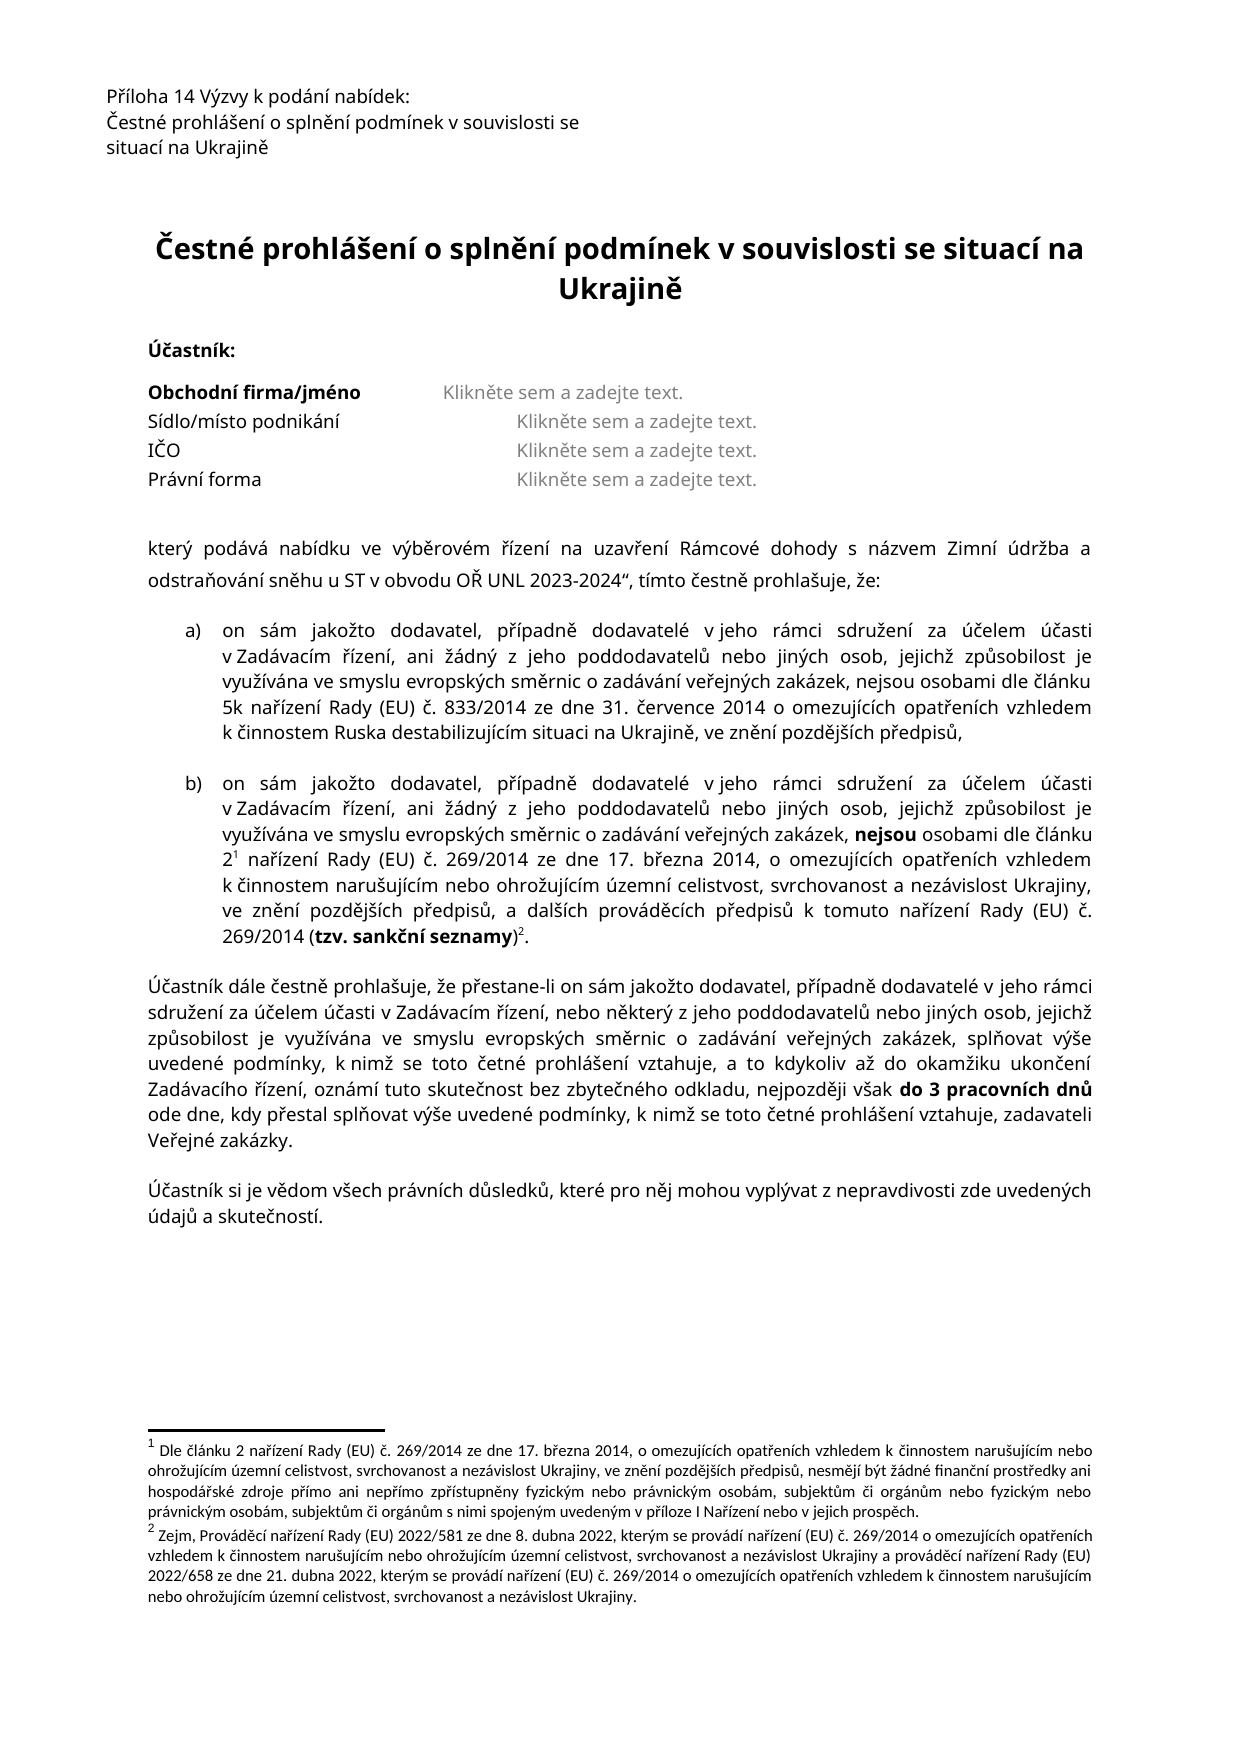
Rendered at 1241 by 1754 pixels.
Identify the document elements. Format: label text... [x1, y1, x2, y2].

list on sám jakožto dodavatel, případně dodavatelé v jeho rámci sdružení za účelem účasti v Zadávacím řízení, ani žádný z jeho poddodavatelů nebo jiných osob, jejichž způsobilost je využívána ve smyslu evropských směrnic o zadávání veřejných zakázek, nejsou osobami dle článku 5k nařízení Rady (EU) č. 833/2014 ze dne 31. července 2014 o omezujících opatřeních vzhledem k činnostem Ruska destabilizujícím situaci na Ukrajině, ve znění pozdějších předpisů, [185, 617, 1093, 745]
text Obchodní firma/jméno [148, 376, 1093, 405]
text Právní forma [148, 463, 1093, 492]
text Sídlo/místo podnikání [148, 405, 1093, 434]
text který podává nabídku ve výběrovém řízení na uzavření Rámcové dohody s názvem Zimní údržba a odstraňování sněhu u ST v obvodu OŘ UNL 2023-2024“, tímto čestně prohlašuje, že: [148, 530, 1093, 592]
title Čestné prohlášení o splnění podmínek v souvislosti se situací na Ukrajině [148, 228, 1093, 308]
text IČO [148, 434, 1093, 463]
list on sám jakožto dodavatel, případně dodavatelé v jeho rámci sdružení za účelem účasti v Zadávacím řízení, ani žádný z jeho poddodavatelů nebo jiných osob, jejichž způsobilost je využívána ve smyslu evropských směrnic o zadávání veřejných zakázek, nejsou osobami dle článku 2 nařízení Rady (EU) č. 269/2014 ze dne 17. března 2014, o omezujících opatřeních vzhledem k činnostem narušujícím nebo ohrožujícím územní celistvost, svrchovanost a nezávislost Ukrajiny, ve znění pozdějších předpisů, a dalších prováděcích předpisů k tomuto nařízení Rady (EU) č. 269/2014 (tzv. sankční seznamy). [185, 770, 1093, 949]
text Účastník dále čestně prohlašuje, že přestane-li on sám jakožto dodavatel, případně dodavatelé v jeho rámci sdružení za účelem účasti v Zadávacím řízení, nebo některý z jeho poddodavatelů nebo jiných osob, jejichž způsobilost je využívána ve smyslu evropských směrnic o zadávání veřejných zakázek, splňovat výše uvedené podmínky, k nimž se toto četné prohlášení vztahuje, a to kdykoliv až do okamžiku ukončení Zadávacího řízení, oznámí tuto skutečnost bez zbytečného odkladu, nejpozději však do 3 pracovních dnů ode dne, kdy přestal splňovat výše uvedené podmínky, k nimž se toto četné prohlášení vztahuje, zadavateli Veřejné zakázky. [148, 974, 1093, 1152]
text Účastník si je vědom všech právních důsledků, které pro něj mohou vyplývat z nepravdivosti zde uvedených údajů a skutečností. [148, 1177, 1093, 1228]
text Účastník: [148, 333, 1093, 364]
